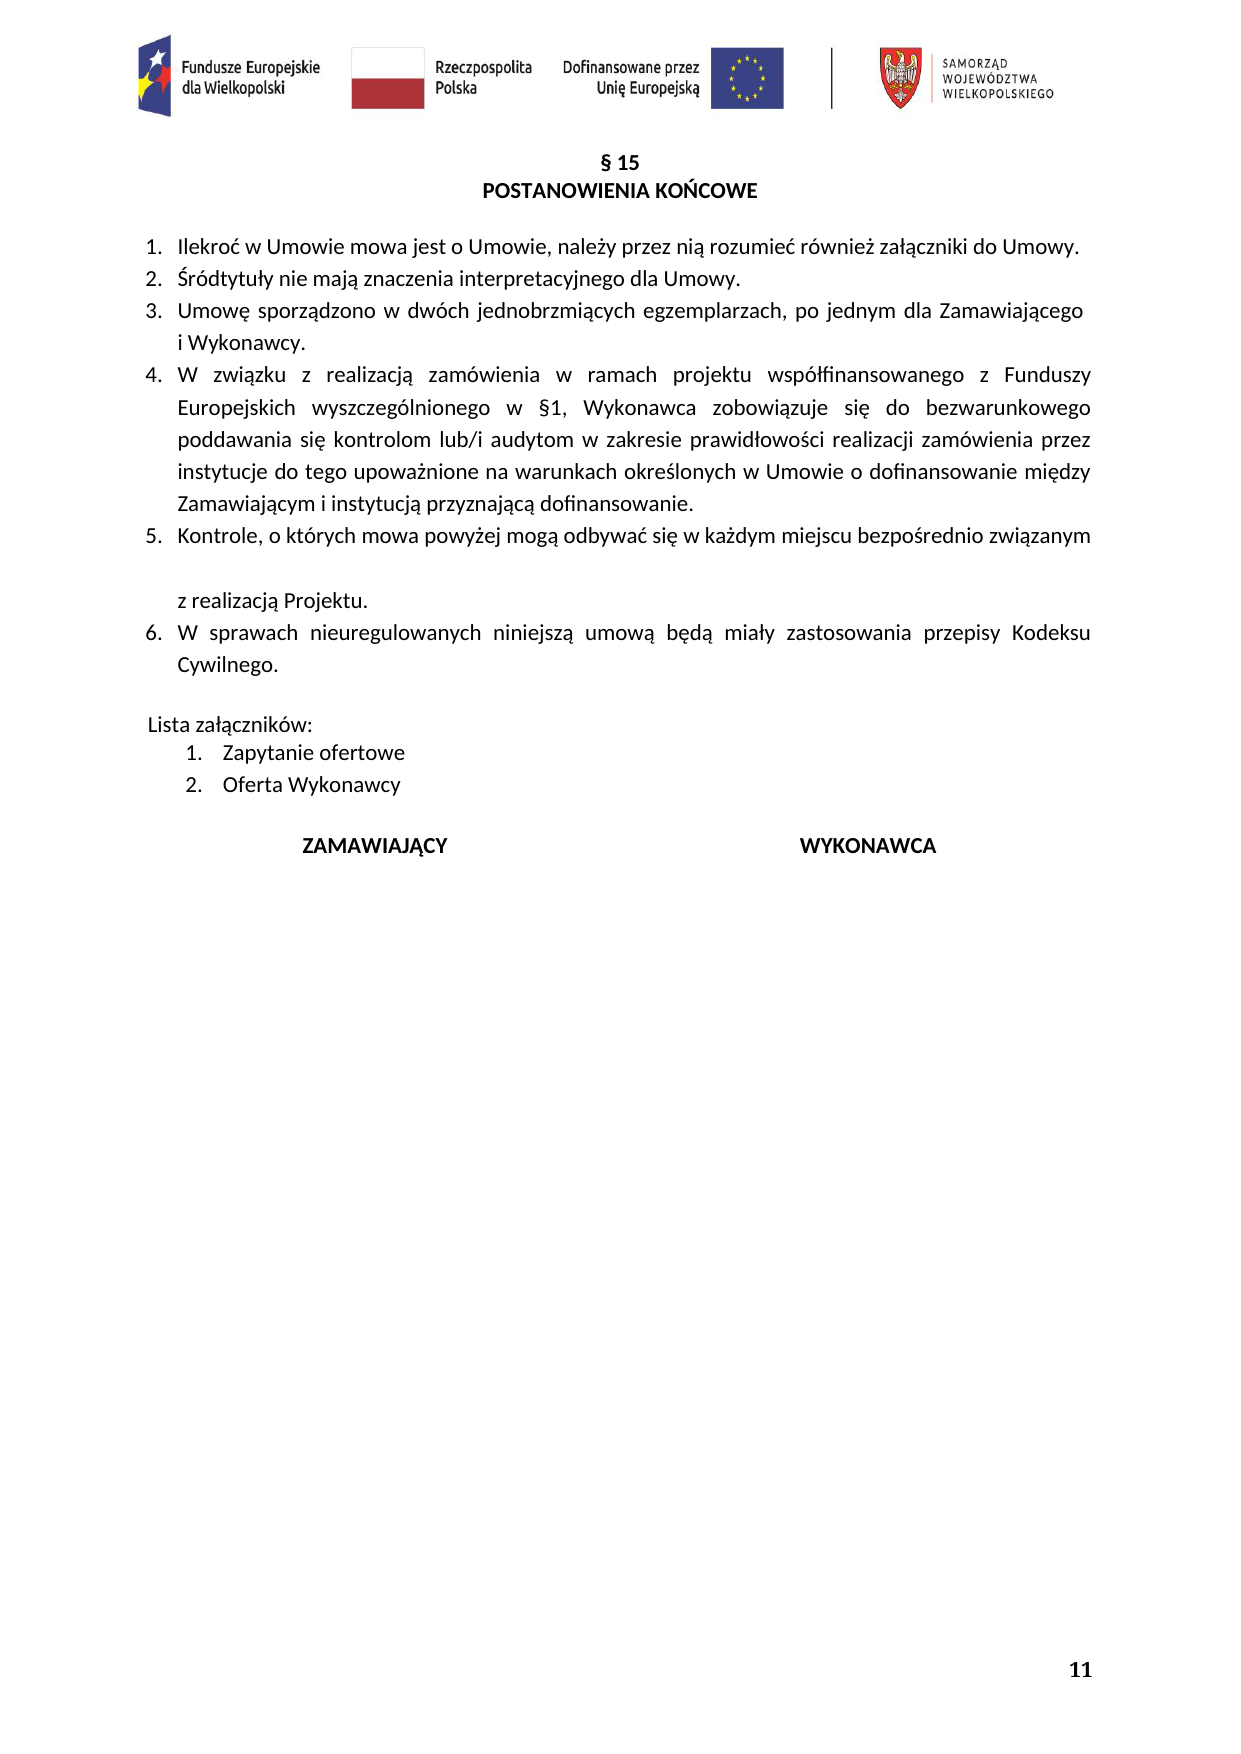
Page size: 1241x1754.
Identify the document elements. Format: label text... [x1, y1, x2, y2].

list W związku z realizacją zamówienia w ramach projektu współfinansowanego z Funduszy Europejskich wyszczególnionego w §1, Wykonawca zobowiązuje się do bezwarunkowego poddawania się kontrolom lub/i audytom w zakresie prawidłowości realizacji zamówienia przez instytucje do tego upoważnione na warunkach określonych w Umowie o dofinansowanie między Zamawiającym i instytucją przyznającą dofinansowanie. [162, 361, 1092, 517]
text Lista załączników: [148, 710, 1092, 738]
text POSTANOWIENIA KOŃCOWE [148, 176, 1092, 204]
text ZAMAWIAJĄCY WYKONAWCA [148, 831, 1092, 859]
text § 15 [148, 148, 1092, 176]
list Ilekroć w Umowie mowa jest o Umowie, należy przez nią rozumieć również załączniki do Umowy. [162, 232, 1092, 260]
list Śródtytuły nie mają znaczenia interpretacyjnego dla Umowy. [162, 264, 1092, 292]
list Oferta Wykonawcy [185, 771, 1092, 799]
list Umowę sporządzono w dwóch jednobrzmiących egzemplarzach, po jednym dla Zamawiającego i Wykonawcy. [162, 296, 1092, 356]
list W sprawach nieuregulowanych niniejszą umową będą miały zastosowania przepisy Kodeksu Cywilnego. [162, 618, 1092, 678]
list Kontrole, o których mowa powyżej mogą odbywać się w każdym miejscu bezpośrednio związanym z realizacją Projektu. [162, 521, 1092, 614]
list Zapytanie ofertowe [185, 738, 1092, 766]
